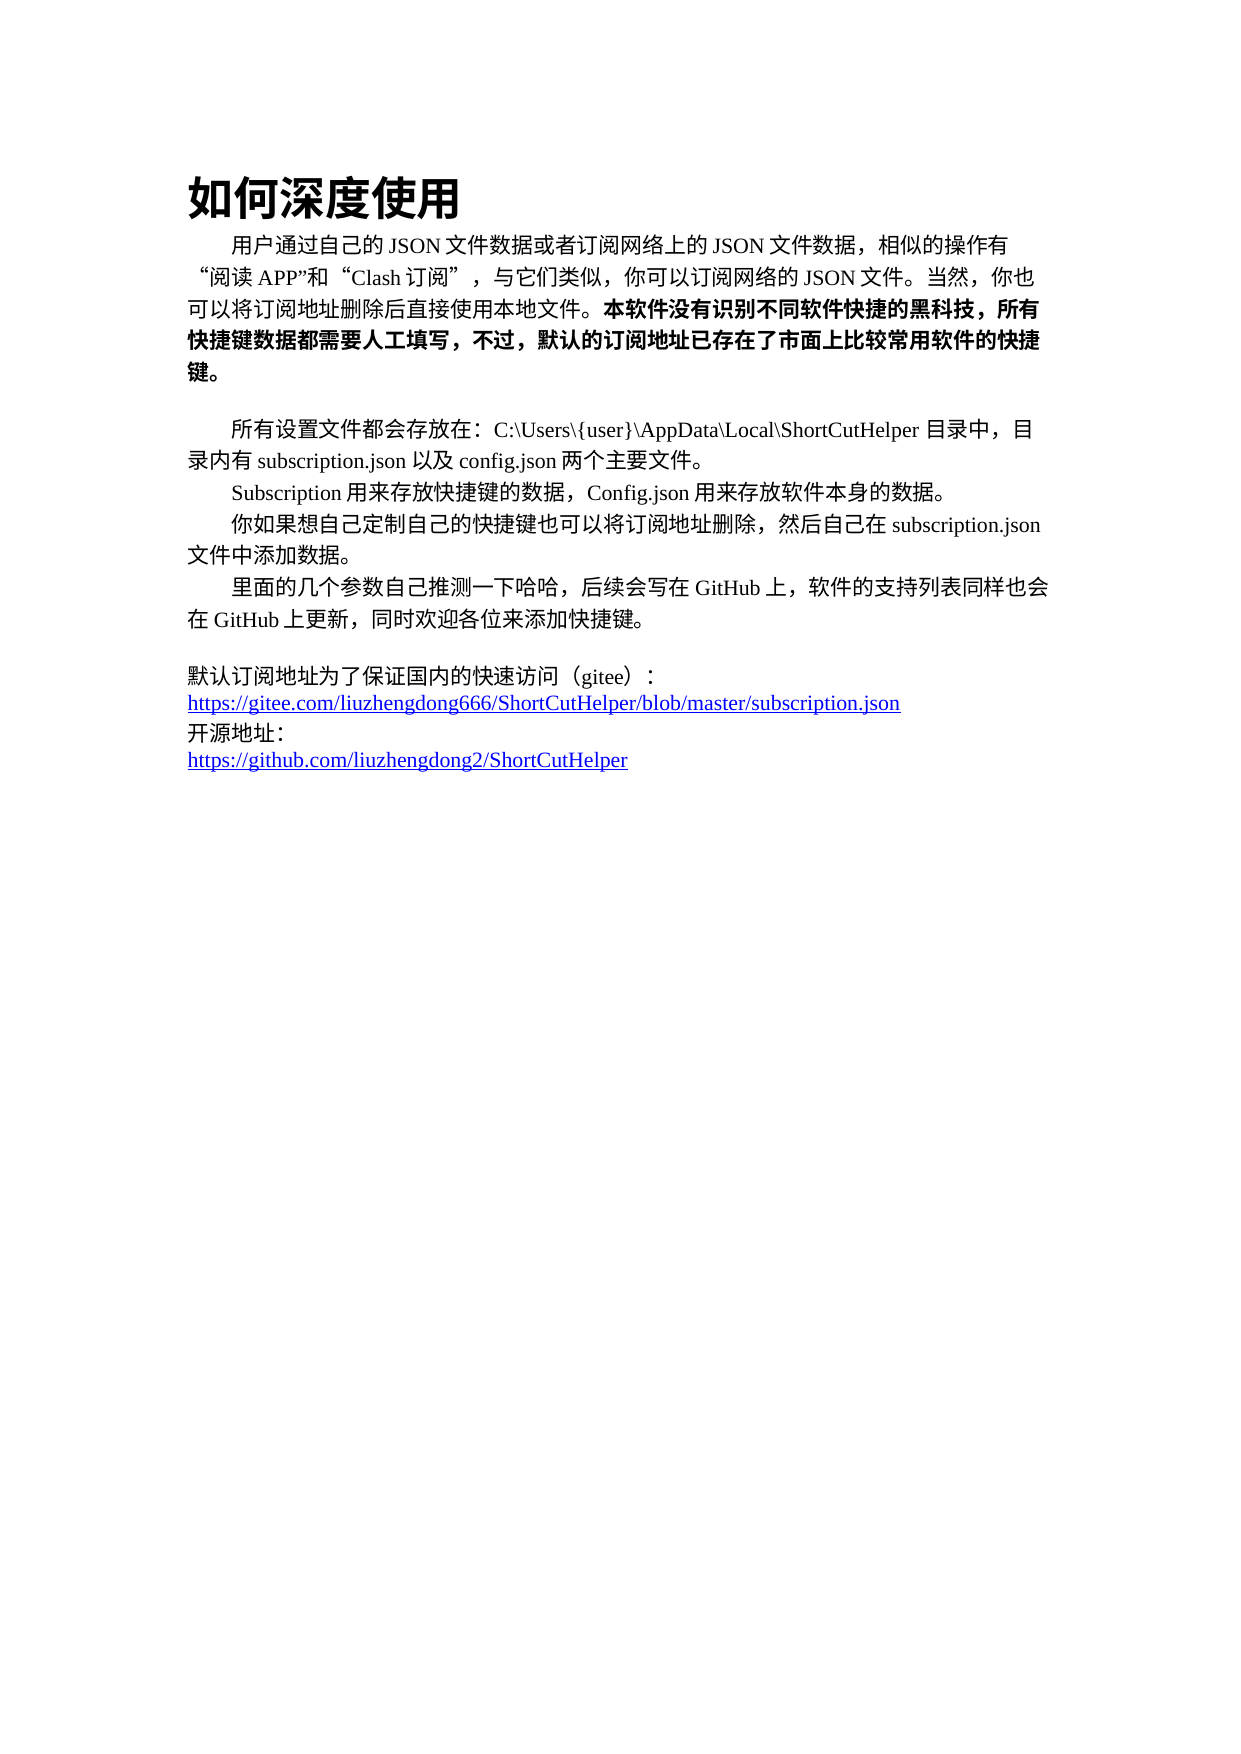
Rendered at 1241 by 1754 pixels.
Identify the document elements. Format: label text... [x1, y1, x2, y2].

text 里面的几个参数自己推测一下哈哈，后续会写在GitHub上，软件的支持列表同样也会在GitHub上更新，同时欢迎各位来添加快捷键。 [187, 570, 1053, 633]
subtitle 如何深度使用 [187, 162, 1053, 228]
text https://gitee.com/liuzhengdong666/ShortCutHelper/blob/master/subscription.json [187, 690, 1053, 716]
text Subscription用来存放快捷键的数据，Config.json用来存放软件本身的数据。 [187, 475, 1053, 507]
text https://github.com/liuzhengdong2/ShortCutHelper [187, 747, 1053, 772]
text 用户通过自己的JSON文件数据或者订阅网络上的JSON文件数据，相似的操作有“阅读APP”和“Clash订阅”，与它们类似，你可以订阅网络的JSON文件。当然，你也可以将订阅地址删除后直接使用本地文件。本软件没有识别不同软件快捷的黑科技，所有快捷键数据都需要人工填写，不过，默认的订阅地址已存在了市面上比较常用软件的快捷键。 [187, 228, 1053, 387]
text 所有设置文件都会存放在：C:\Users\{user}\AppData\Local\ShortCutHelper 目录中，目录内有subscription.json以及config.json两个主要文件。 [187, 412, 1053, 475]
text 你如果想自己定制自己的快捷键也可以将订阅地址删除，然后自己在subscription.json文件中添加数据。 [187, 507, 1053, 570]
text 默认订阅地址为了保证国内的快速访问（gitee）： [187, 659, 1053, 690]
text 开源地址： [187, 716, 1053, 747]
